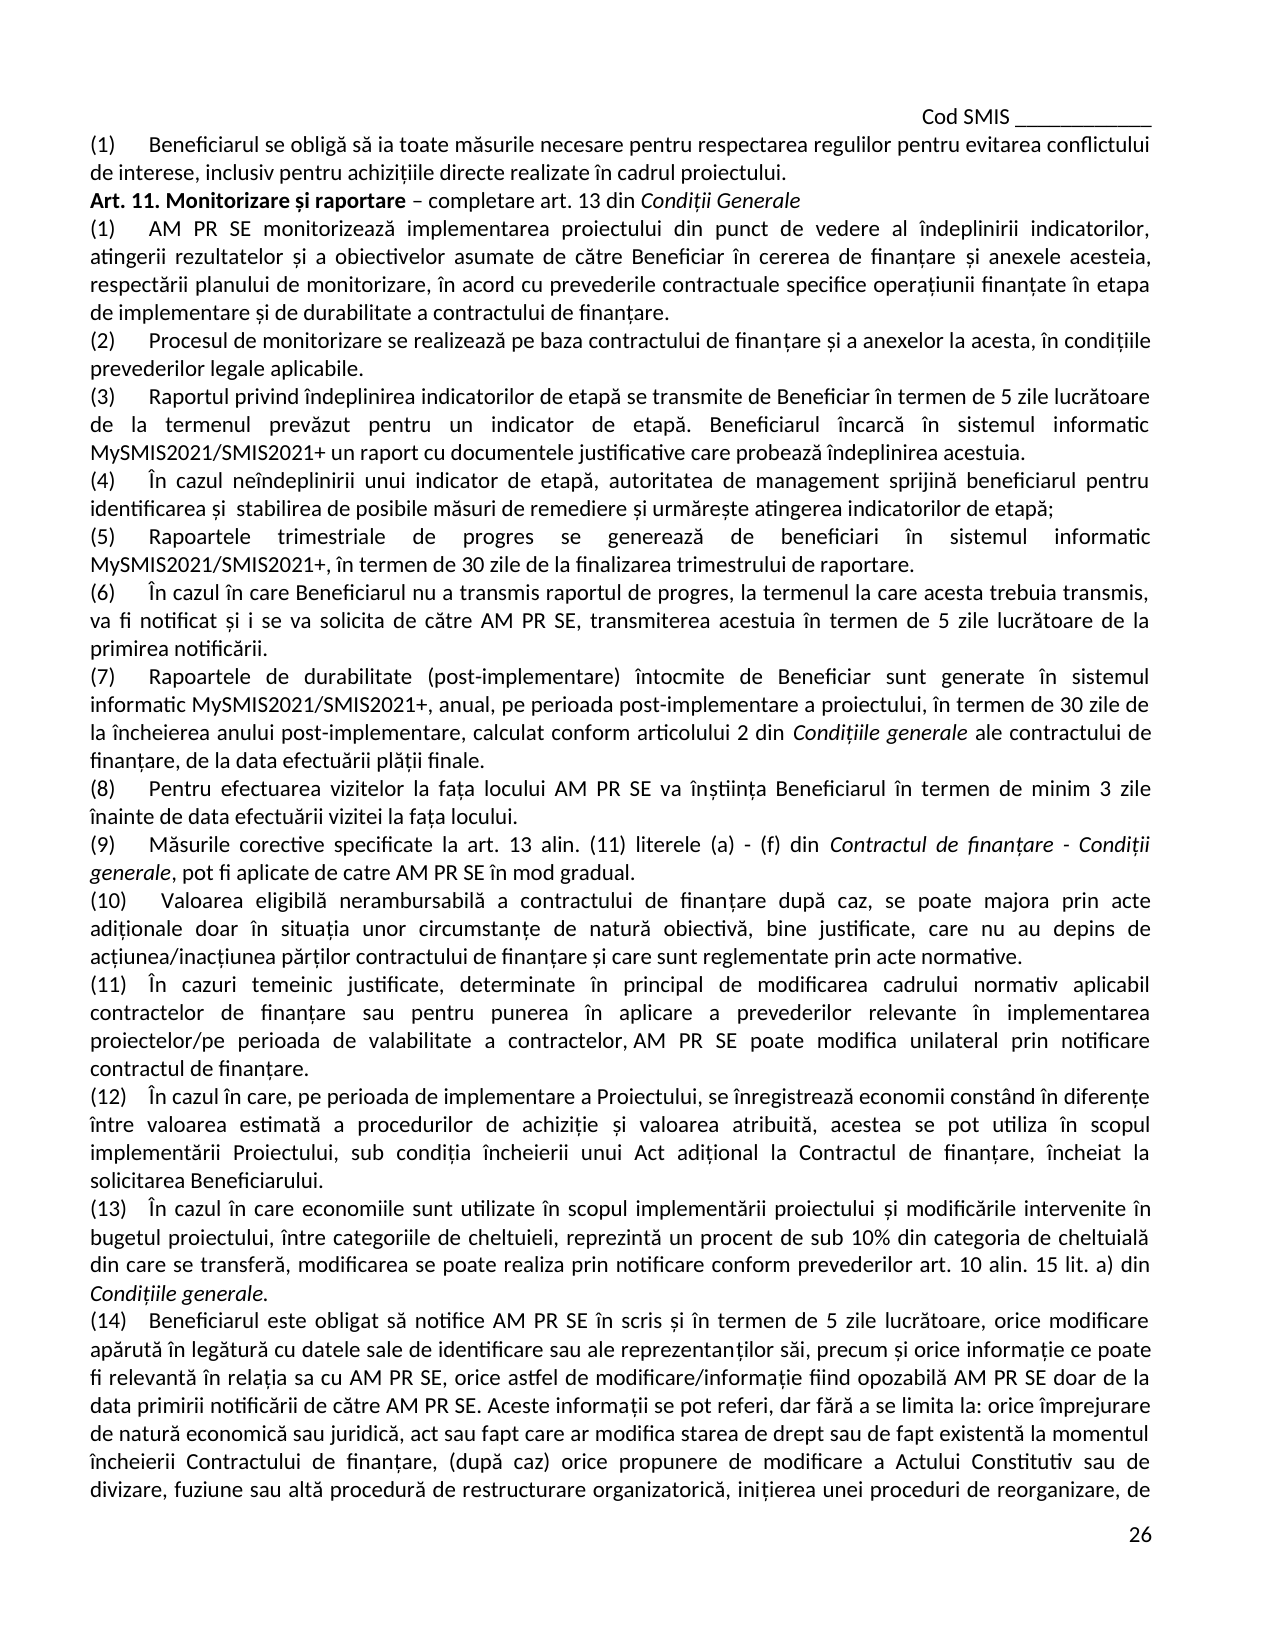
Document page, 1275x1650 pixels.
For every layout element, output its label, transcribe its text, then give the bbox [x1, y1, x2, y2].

list Pentru efectuarea vizitelor la fața locului AM PR SE va înștiința Beneficiarul în termen de minim 3 zile înainte de data efectuării vizitei la fața locului. [90, 774, 1152, 830]
list Măsurile corective specificate la art. 13 alin. (11) literele (a) - (f) din Contractul de finanțare - Condiții generale, pot fi aplicate de catre AM PR SE în mod gradual. [90, 830, 1152, 886]
text Art. 11. Monitorizare și raportare – completare art. 13 din Condiții Generale [90, 186, 1152, 214]
list În cazul în care economiile sunt utilizate în scopul implementării proiectului și modificările intervenite în bugetul proiectului, între categoriile de cheltuieli, reprezintă un procent de sub 10% din categoria de cheltuială din care se transferă, modificarea se poate realiza prin notificare conform prevederilor art. 10 alin. 15 lit. a) din Condițiile generale. [90, 1194, 1152, 1307]
list Valoarea eligibilă nerambursabilă a contractului de finanţare după caz, se poate majora prin acte adiţionale doar în situaţia unor circumstanţe de natură obiectivă, bine justificate, care nu au depins de acţiunea/inacţiunea părţilor contractului de finanţare şi care sunt reglementate prin acte normative. [90, 886, 1152, 970]
list Beneficiarul se obligă să ia toate măsurile necesare pentru respectarea regulilor pentru evitarea conflictului de interese, inclusiv pentru achizițiile directe realizate în cadrul proiectului. [90, 130, 1152, 186]
list În cazul în care Beneficiarul nu a transmis raportul de progres, la termenul la care acesta trebuia transmis, va fi notificat și i se va solicita de către AM PR SE, transmiterea acestuia în termen de 5 zile lucrătoare de la primirea notificării. [90, 578, 1152, 662]
list În cazul neîndeplinirii unui indicator de etapă, autoritatea de management sprijină beneficiarul pentru identificarea și stabilirea de posibile măsuri de remediere și urmărește atingerea indicatorilor de etapă; [90, 466, 1152, 522]
list Rapoartele de durabilitate (post-implementare) întocmite de Beneficiar sunt generate în sistemul informatic MySMIS2021/SMIS2021+, anual, pe perioada post-implementare a proiectului, în termen de 30 zile de la încheierea anului post-implementare, calculat conform articolului 2 din Condițiile generale ale contractului de finanțare, de la data efectuării plății finale. [90, 662, 1152, 774]
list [90, 1307, 1152, 1503]
list AM PR SE monitorizează implementarea proiectului din punct de vedere al îndeplinirii indicatorilor, atingerii rezultatelor și a obiectivelor asumate de către Beneficiar în cererea de finanțare și anexele acesteia, respectării planului de monitorizare, în acord cu prevederile contractuale specifice operațiunii finanțate în etapa de implementare şi de durabilitate a contractului de finanțare. [90, 214, 1152, 326]
list Procesul de monitorizare se realizează pe baza contractului de finanţare şi a anexelor la acesta, în condiţiile prevederilor legale aplicabile. [90, 326, 1152, 382]
list În cazul în care, pe perioada de implementare a Proiectului, se înregistrează economii constând în diferențe între valoarea estimată a procedurilor de achiziție și valoarea atribuită, acestea se pot utiliza în scopul implementării Proiectului, sub condiția încheierii unui Act adițional la Contractul de finanțare, încheiat la solicitarea Beneficiarului. [90, 1082, 1152, 1194]
list Rapoartele trimestriale de progres se generează de beneficiari în sistemul informatic MySMIS2021/SMIS2021+, în termen de 30 zile de la finalizarea trimestrului de raportare. [90, 522, 1152, 578]
list În cazuri temeinic justificate, determinate în principal de modificarea cadrului normativ aplicabil contractelor de finanțare sau pentru punerea în aplicare a prevederilor relevante în implementarea proiectelor/pe perioada de valabilitate a contractelor, AM PR SE poate modifica unilateral prin notificare contractul de finanțare. [90, 970, 1152, 1082]
list Raportul privind îndeplinirea indicatorilor de etapă se transmite de Beneficiar în termen de 5 zile lucrătoare de la termenul prevăzut pentru un indicator de etapă. Beneficiarul încarcă în sistemul informatic MySMIS2021/SMIS2021+ un raport cu documentele justificative care probează îndeplinirea acestuia. [90, 382, 1152, 466]
